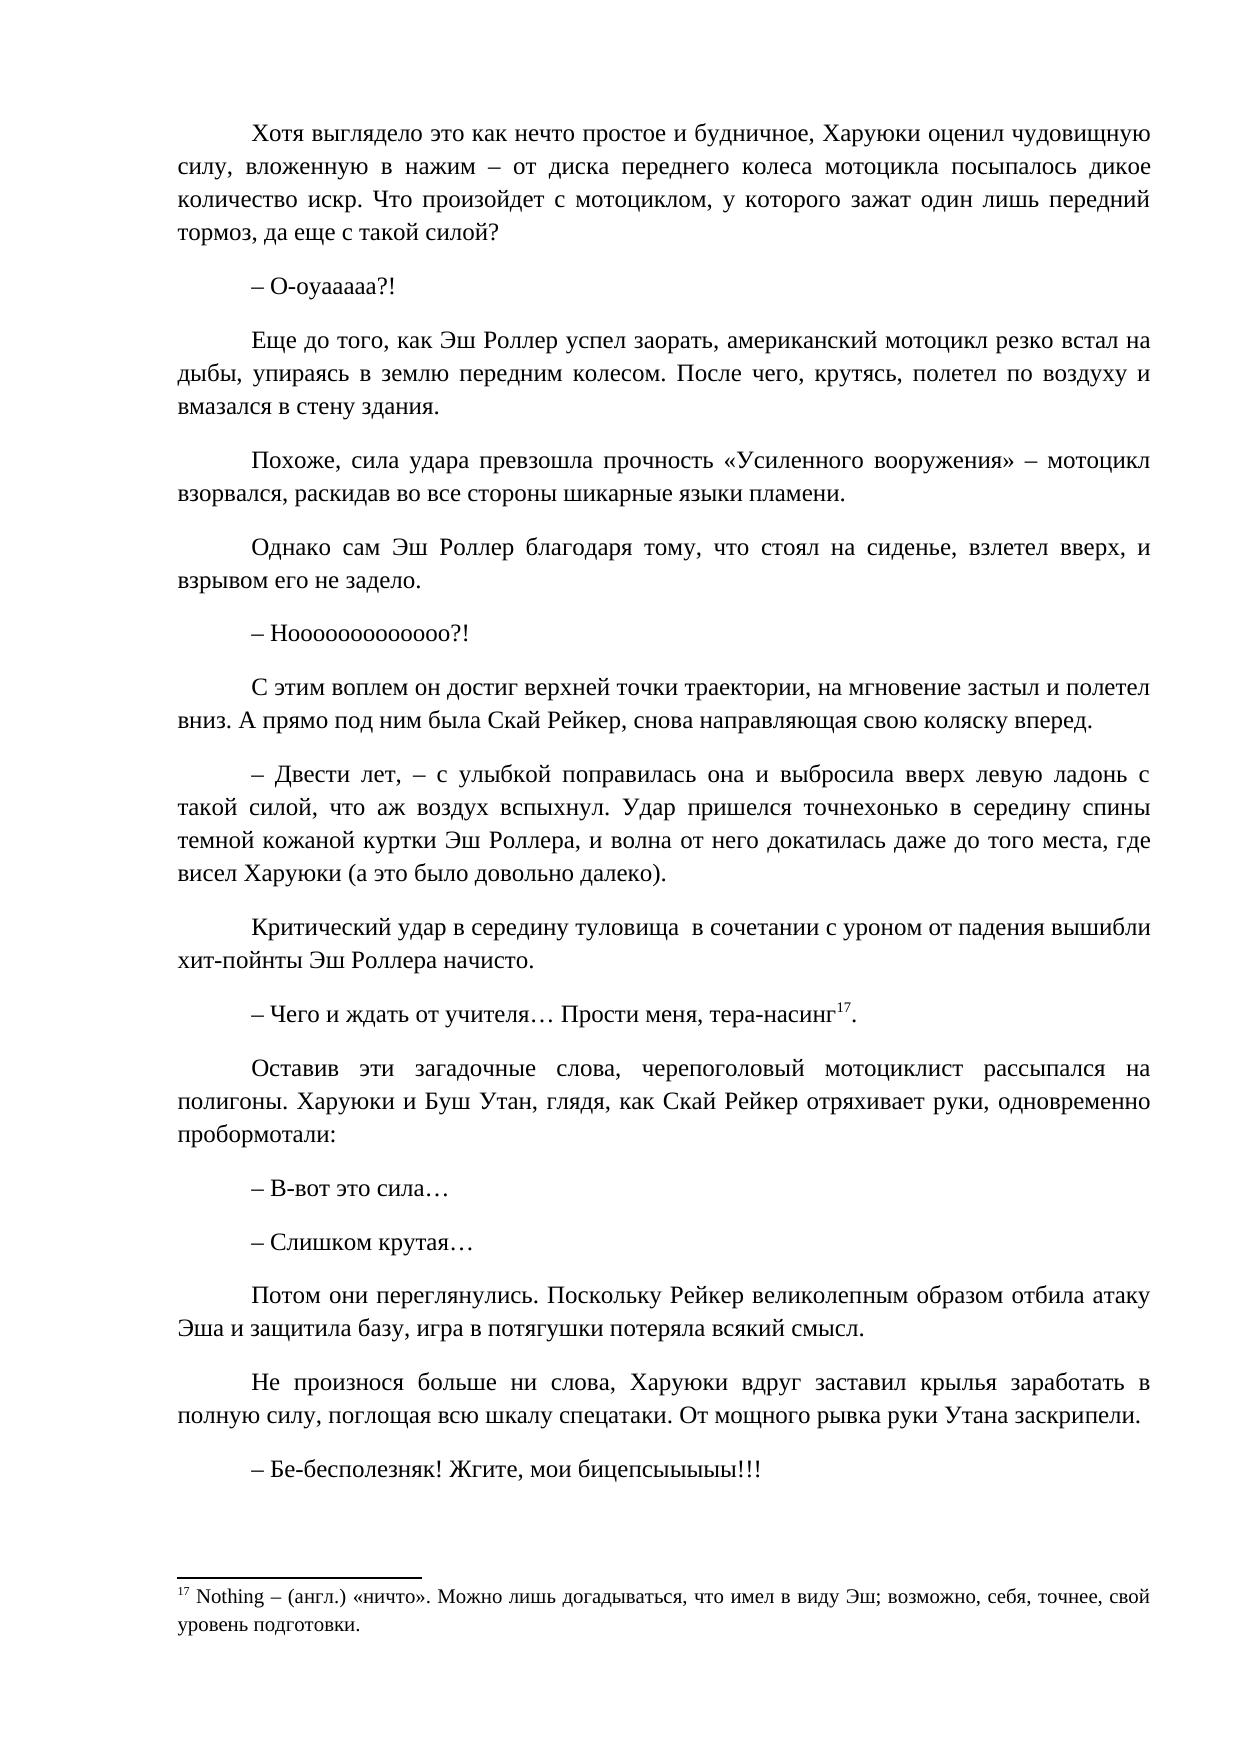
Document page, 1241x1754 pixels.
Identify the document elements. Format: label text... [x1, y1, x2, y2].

text – Двести лет, – с улыбкой поправилась она и выбросила вверх левую ладонь с такой силой, что аж воздух вспыхнул. Удар пришелся точнехонько в середину спины темной кожаной куртки Эш Роллера, и волна от него докатилась даже до того места, где висел Харуюки (а это было довольно далеко). [177, 759, 1152, 887]
text Не произнося больше ни слова, Харуюки вдруг заставил крылья заработать в полную силу, поглощая всю шкалу спецатаки. От мощного рывка руки Утана заскрипели. [177, 1367, 1152, 1429]
text – Бе-бесполезняк! Жгите, мои бицепсыыыыы!!! [177, 1454, 1152, 1483]
text Похоже, сила удара превзошла прочность «Усиленного вооружения» – мотоцикл взорвался, раскидав во все стороны шикарные языки пламени. [177, 445, 1152, 507]
text Еще до того, как Эш Роллер успел заорать, американский мотоцикл резко встал на дыбы, упираясь в землю передним колесом. После чего, крутясь, полетел по воздуху и вмазался в стену здания. [177, 325, 1152, 420]
text Критический удар в середину туловища в сочетании с уроном от падения вышибли хит-пойнты Эш Роллера начисто. [177, 912, 1152, 974]
text – Слишком крутая… [177, 1227, 1152, 1255]
text – О-оуааааа?! [177, 271, 1152, 300]
text – В-вот это сила… [177, 1173, 1152, 1202]
text С этим воплем он достиг верхней точки траектории, на мгновение застыл и полетел вниз. А прямо под ним была Скай Рейкер, снова направляющая свою коляску вперед. [177, 672, 1152, 734]
text – Чего и ждать от учителя… Прости меня, тера-насинг. [177, 999, 1152, 1028]
text Оставив эти загадочные слова, черепоголовый мотоциклист рассыпался на полигоны. Харуюки и Буш Утан, глядя, как Скай Рейкер отряхивает руки, одновременно пробормотали: [177, 1053, 1152, 1148]
text Однако сам Эш Роллер благодаря тому, что стоял на сиденье, взлетел вверх, и взрывом его не задело. [177, 532, 1152, 593]
text Хотя выглядело это как нечто простое и будничное, Харуюки оценил чудовищную силу, вложенную в нажим – от диска переднего колеса мотоцикла посыпалось дикое количество искр. Что произойдет с мотоциклом, у которого зажат один лишь передний тормоз, да еще с такой силой? [177, 118, 1152, 246]
text – Нооооооооооооо?! [177, 618, 1152, 647]
text Потом они переглянулись. Поскольку Рейкер великолепным образом отбила атаку Эша и защитила базу, игра в потягушки потеряла всякий смысл. [177, 1281, 1152, 1342]
